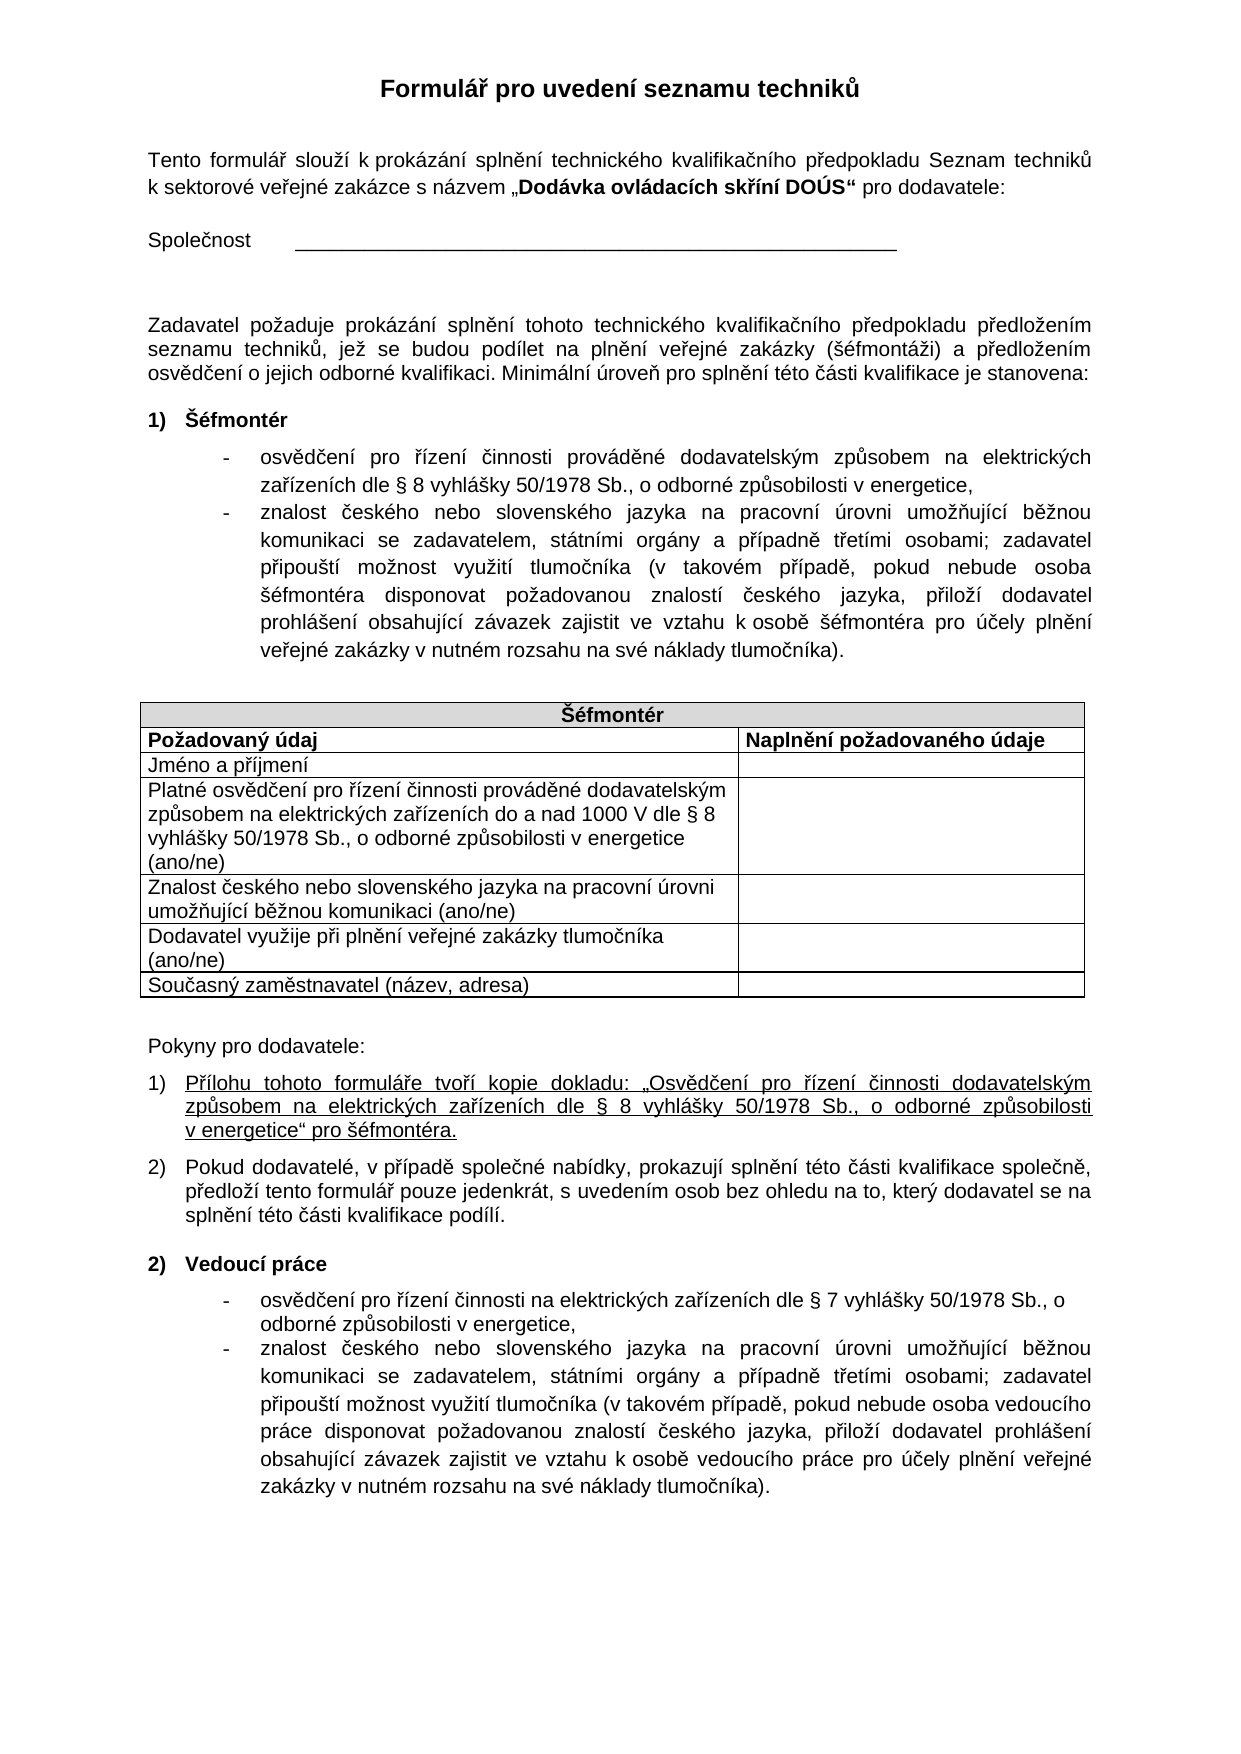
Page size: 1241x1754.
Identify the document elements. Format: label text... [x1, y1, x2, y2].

text Zadavatel požaduje prokázání splnění tohoto technického kvalifikačního předpokladu předložením seznamu techniků, jež se budou podílet na plnění veřejné zakázky (šéfmontáži) a předložením osvědčení o jejich odborné kvalifikaci. Minimální úroveň pro splnění této části kvalifikace je stanovena: [148, 312, 1093, 384]
text Tento formulář slouží k prokázání splnění technického kvalifikačního předpokladu Seznam techniků k sektorové veřejné zakázce s názvem „Dodávka ovládacích skříní DOÚS“ pro dodavatele: [148, 148, 1093, 199]
list osvědčení pro řízení činnosti prováděné dodavatelským způsobem na elektrických zařízeních dle § 8 vyhlášky 50/1978 Sb., o odborné způsobilosti v energetice, [223, 445, 1093, 496]
table_cell Jméno a příjmení [141, 753, 738, 777]
list znalost českého nebo slovenského jazyka na pracovní úrovni umožňující běžnou komunikaci se zadavatelem, státními orgány a případně třetími osobami; zadavatel připouští možnost využití tlumočníka (v takovém případě, pokud nebude osoba šéfmontéra disponovat požadovanou znalostí českého jazyka, přiloží dodavatel prohlášení obsahující závazek zajistit ve vztahu k osobě šéfmontéra pro účely plnění veřejné zakázky v nutném rozsahu na své náklady tlumočníka). [223, 500, 1093, 662]
table_cell [739, 753, 1084, 777]
table_cell Naplnění požadovaného údaje [739, 728, 1084, 752]
table_cell Platné osvědčení pro řízení činnosti prováděné dodavatelským způsobem na elektrických zařízeních do a nad 1000 V dle § 8 vyhlášky 50/1978 Sb., o odborné způsobilosti v energetice (ano/ne) [141, 778, 738, 873]
table_cell [739, 875, 1084, 922]
text Společnost ____________________________________________________ [148, 228, 1093, 252]
list Pokud dodavatelé, v případě společné nabídky, prokazují splnění této části kvalifikace společně, předloží tento formulář pouze jedenkrát, s uvedením osob bez ohledu na to, který dodavatel se na splnění této části kvalifikace podílí. [148, 1155, 1093, 1227]
list Přílohu tohoto formuláře tvoří kopie dokladu: „Osvědčení pro řízení činnosti dodavatelským způsobem na elektrických zařízeních dle § 8 vyhlášky 50/1978 Sb., o odborné způsobilosti v energetice“ pro šéfmontéra. [148, 1070, 1093, 1142]
table_cell Požadovaný údaj [141, 728, 738, 752]
table_cell Dodavatel využije při plnění veřejné zakázky tlumočníka (ano/ne) [141, 924, 738, 971]
list Šéfmontér [148, 408, 1093, 432]
list osvědčení pro řízení činnosti na elektrických zařízeních dle § 7 vyhlášky 50/1978 Sb., o odborné způsobilosti v energetice, [223, 1288, 1093, 1336]
table_cell Znalost českého nebo slovenského jazyka na pracovní úrovni umožňující běžnou komunikaci (ano/ne) [141, 875, 738, 922]
table_cell [739, 924, 1084, 971]
table_cell [739, 973, 1084, 996]
table_cell Současný zaměstnavatel (název, adresa) [141, 973, 738, 996]
table_cell [739, 778, 1084, 873]
list znalost českého nebo slovenského jazyka na pracovní úrovni umožňující běžnou komunikaci se zadavatelem, státními orgány a případně třetími osobami; zadavatel připouští možnost využití tlumočníka (v takovém případě, pokud nebude osoba vedoucího práce disponovat požadovanou znalostí českého jazyka, přiloží dodavatel prohlášení obsahující závazek zajistit ve vztahu k osobě vedoucího práce pro účely plnění veřejné zakázky v nutném rozsahu na své náklady tlumočníka). [223, 1336, 1093, 1498]
table_header Šéfmontér [141, 703, 1084, 727]
text Pokyny pro dodavatele: [148, 1034, 1093, 1058]
list Vedoucí práce [148, 1252, 1093, 1276]
